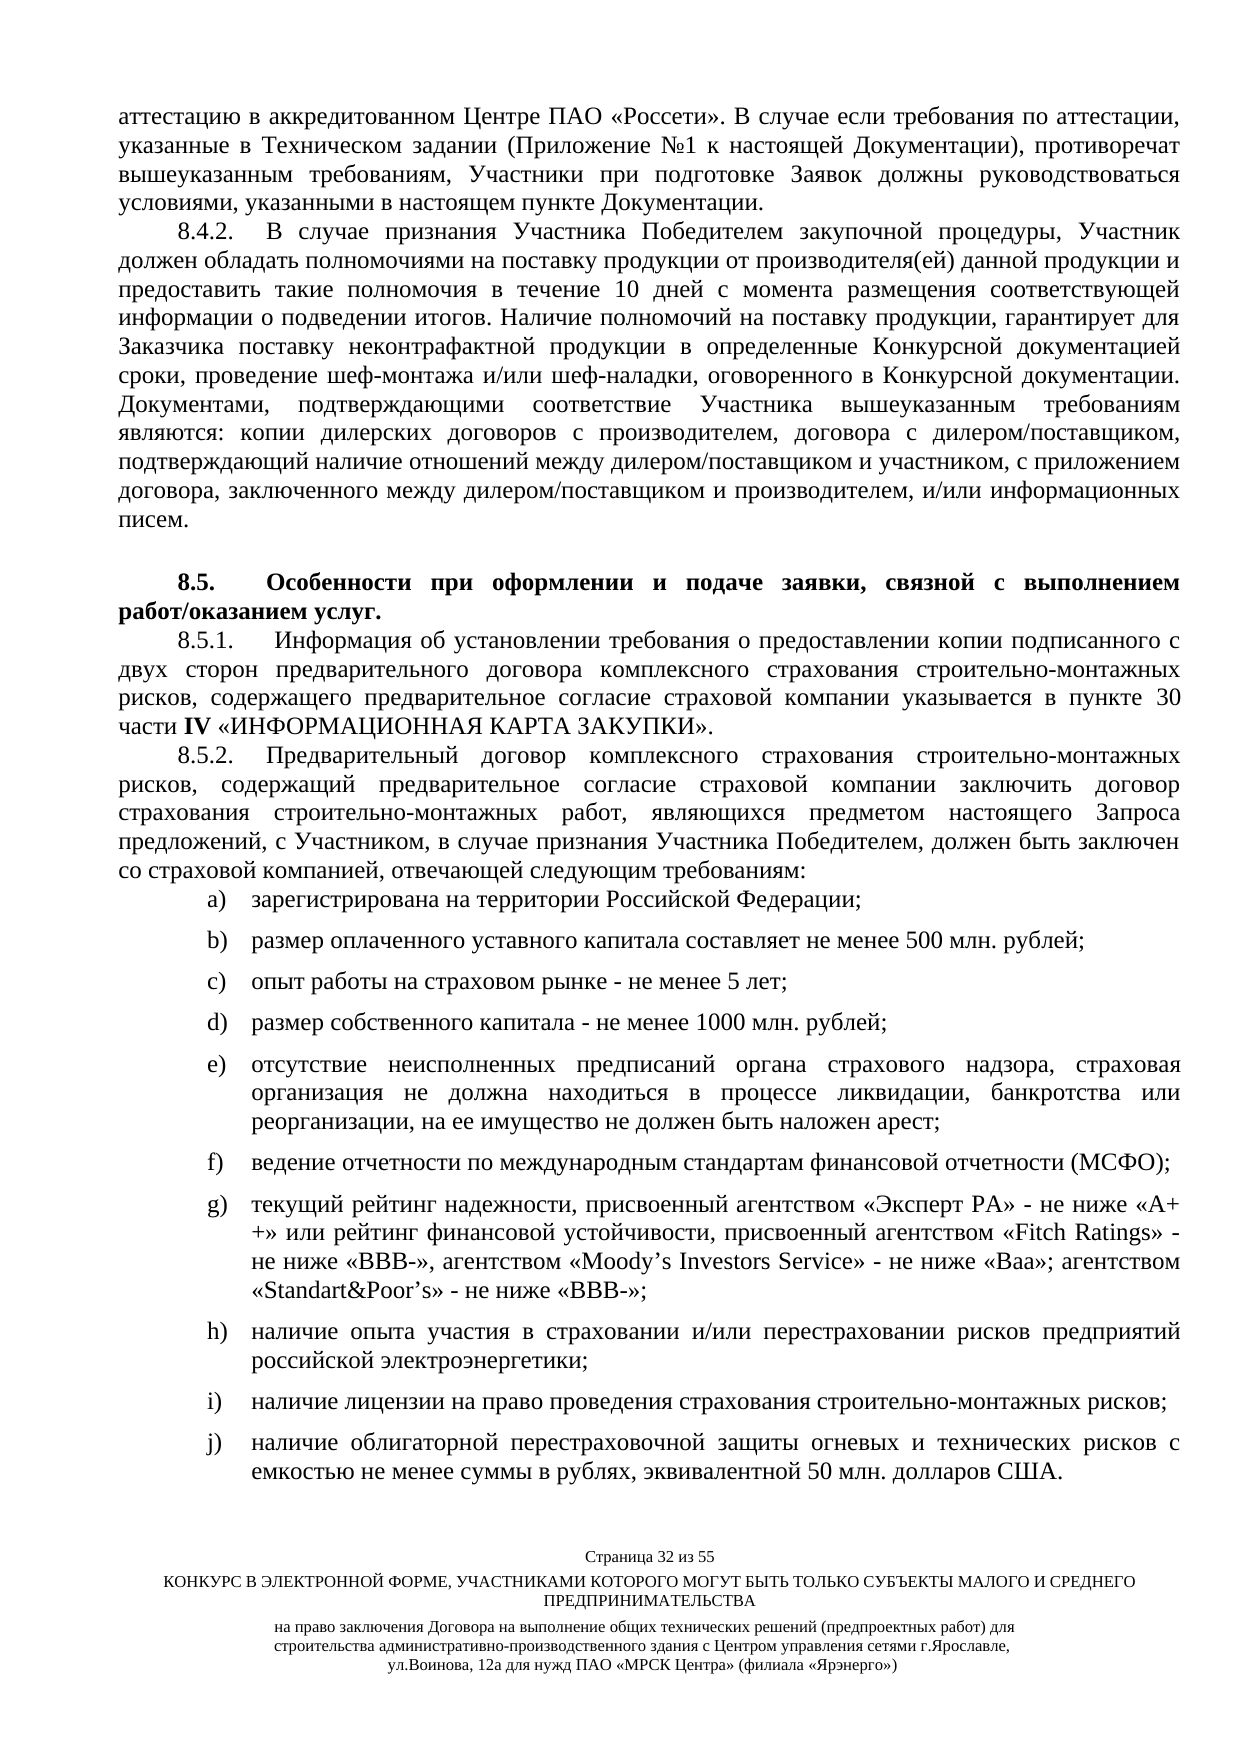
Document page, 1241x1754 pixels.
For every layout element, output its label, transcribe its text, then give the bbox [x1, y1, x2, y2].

list размер оплаченного уставного капитала составляет не менее 500 млн. рублей; [207, 925, 1181, 954]
subtitle Предварительный договор комплексного страхования строительно-монтажных рисков, содержащий предварительное согласие страховой компании заключить договор страхования строительно-монтажных работ, являющихся предметом настоящего Запроса предложений, с Участником, в случае признания Участника Победителем, должен быть заключен со страховой компанией, отвечающей следующим требованиям: [118, 740, 1181, 884]
list наличие облигаторной перестраховочной защиты огневых и технических рисков с емкостью не менее суммы в рублях, эквивалентной 50 млн. долларов США. [207, 1427, 1181, 1485]
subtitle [118, 101, 1181, 216]
subtitle Особенности при оформлении и подаче заявки, связной с выполнением работ/оказанием услуг. [118, 567, 1181, 625]
list зарегистрирована на территории Российской Федерации; [207, 884, 1181, 912]
list ведение отчетности по международным стандартам финансовой отчетности (МСФО); [207, 1147, 1181, 1176]
list наличие лицензии на право проведения страхования строительно-монтажных рисков; [207, 1386, 1181, 1415]
subtitle Информация об установлении требования о предоставлении копии подписанного с двух сторон предварительного договора комплексного страхования строительно-монтажных рисков, содержащего предварительное согласие страховой компании указывается в пункте 30 части IV «ИНФОРМАЦИОННАЯ КАРТА ЗАКУПКИ». [118, 625, 1181, 740]
subtitle В случае признания Участника Победителем закупочной процедуры, Участник должен обладать полномочиями на поставку продукции от производителя(ей) данной продукции и предоставить такие полномочия в течение 10 дней с момента размещения соответствующей информации о подведении итогов. Наличие полномочий на поставку продукции, гарантирует для Заказчика поставку неконтрафактной продукции в определенные Конкурсной документацией сроки, проведение шеф-монтажа и/или шеф-наладки, оговоренного в Конкурсной документации. Документами, подтверждающими соответствие Участника вышеуказанным требованиям являются: копии дилерских договоров с производителем, договора с дилером/поставщиком, подтверждающий наличие отношений между дилером/поставщиком и участником, с приложением договора, заключенного между дилером/поставщиком и производителем, и/или информационных писем. [118, 216, 1181, 532]
list размер собственного капитала - не менее 1000 млн. рублей; [207, 1007, 1181, 1036]
list текущий рейтинг надежности, присвоенный агентством «Эксперт РА» - не ниже «А++» или рейтинг финансовой устойчивости, присвоенный агентством «Fitch Ratings» - не ниже «BBB-», агентством «Moody’s Investors Service» - не ниже «Baa»; агентством «Standart&Poor’s» - не ниже «BBB-»; [207, 1189, 1181, 1304]
list отсутствие неисполненных предписаний органа страхового надзора, страховая организация не должна находиться в процессе ликвидации, банкротства или реорганизации, на ее имущество не должен быть наложен арест; [207, 1049, 1181, 1135]
list опыт работы на страховом рынке - не менее 5 лет; [207, 966, 1181, 995]
list наличие опыта участия в страховании и/или перестраховании рисков предприятий российской электроэнергетики; [207, 1316, 1181, 1374]
